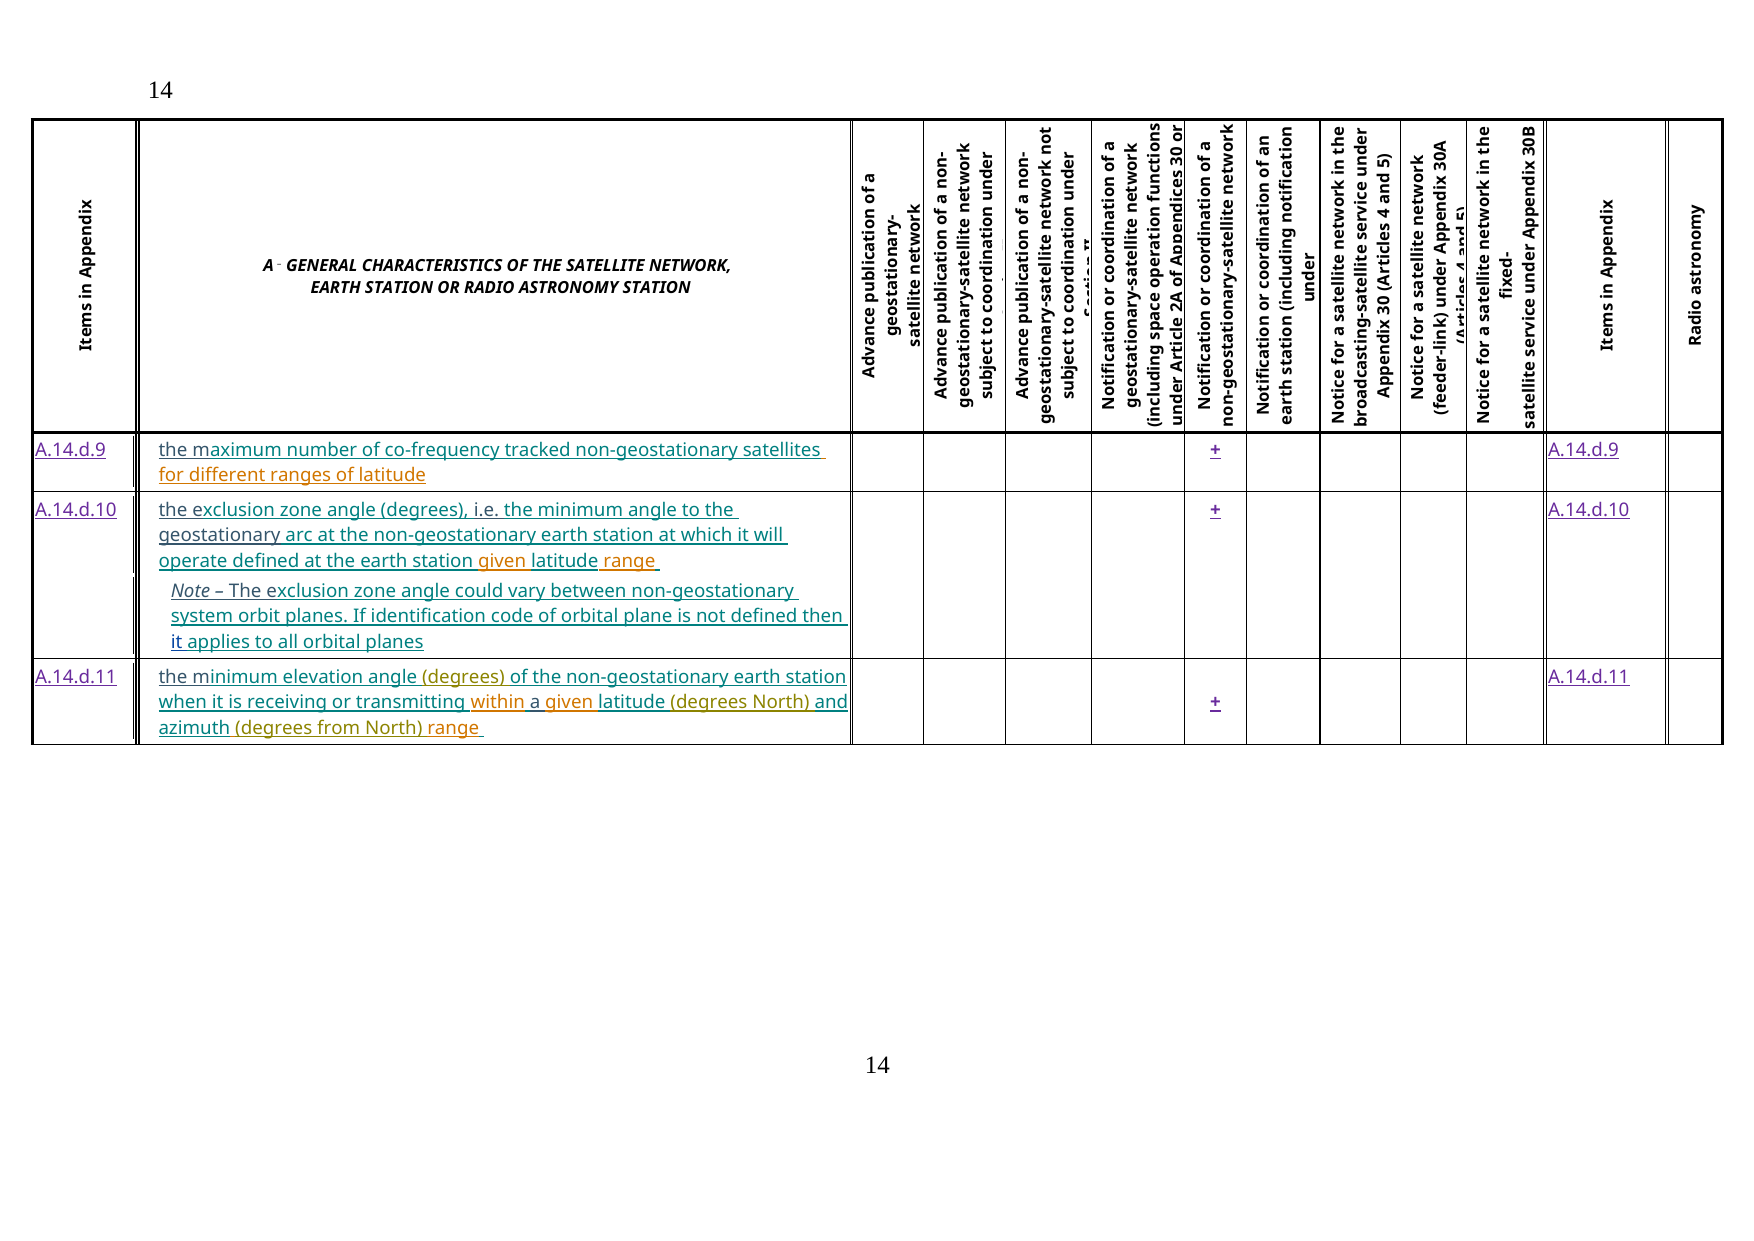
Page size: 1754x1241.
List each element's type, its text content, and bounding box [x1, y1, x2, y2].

table_cell [1092, 492, 1184, 658]
table_cell [1669, 492, 1721, 658]
table_cell [853, 492, 923, 658]
table_header Items in Appendix [1547, 121, 1665, 431]
table_cell [853, 659, 923, 744]
table_cell [1092, 434, 1184, 491]
table_cell [924, 659, 1005, 744]
table_cell [1321, 492, 1400, 658]
table_cell [1321, 659, 1400, 744]
table_cell [1467, 434, 1543, 491]
table_cell [1185, 659, 1246, 744]
table_cell [1547, 434, 1665, 491]
table_cell [1669, 659, 1721, 744]
table_cell [853, 434, 923, 491]
table_cell [1467, 659, 1543, 744]
table_cell [1401, 659, 1466, 744]
table_cell [140, 659, 850, 744]
table_cell [1669, 434, 1721, 491]
table_cell [140, 492, 850, 658]
table_header Notification or coordination of a geostationary-satellite network (including space operation functions under Article 2A of Appendices 30 or 30A) [1092, 121, 1184, 431]
table_header Items in Appendix [34, 121, 135, 431]
table_cell [1185, 434, 1246, 491]
table_cell [1401, 492, 1466, 658]
table_header Advance publication of a geostationary- satellite network [853, 121, 923, 431]
table_cell [924, 434, 1005, 491]
table_cell [1467, 492, 1543, 658]
table_cell [1247, 492, 1319, 658]
table_header Notification or coordination of an earth station (including notification under Appendices 30A or 30B) [1247, 121, 1319, 431]
table_cell [924, 492, 1005, 658]
table_cell [1006, 492, 1091, 658]
table_cell [1247, 659, 1319, 744]
table_cell [34, 492, 135, 658]
table_cell [1247, 434, 1319, 491]
table_header Notice for a satellite network in the fixed- satellite service under Appendix 30B (Articles 6 and 8) [1467, 121, 1543, 431]
table_cell [34, 434, 135, 491]
table_cell [1321, 434, 1400, 491]
table_cell [1092, 659, 1184, 744]
table_header Advance publication of a non-geostationary-satellite network not subject to coordination under Section II of Article 9 [1006, 121, 1091, 431]
table_cell [140, 434, 850, 491]
table_cell [1547, 492, 1665, 658]
table_cell [34, 659, 135, 744]
table_cell [1006, 659, 1091, 744]
table_header Advance publication of a non-geostationary-satellite network subject to coordination under Section II of Article 9 [924, 121, 1005, 431]
table_header Notification or coordination of a non-geostationary-satellite network [1185, 121, 1246, 431]
table_cell [1401, 434, 1466, 491]
table_cell [1006, 434, 1091, 491]
table_header Notice for a satellite network (feeder-link) under Appendix 30A (Articles 4 and 5) [1401, 121, 1466, 431]
table_cell [1547, 659, 1665, 744]
table_header Notice for a satellite network in the broadcasting-satellite service under Appendix 30 (Articles 4 and 5) [1321, 121, 1400, 431]
table_header Radio astronomy [1669, 121, 1721, 431]
table_cell [1185, 492, 1246, 658]
table_header A _ GENERAL CHARACTERISTICS OF THE SATELLITE NETWORK, EARTH STATION OR RADIO ASTRONOMY STATION [140, 121, 850, 431]
